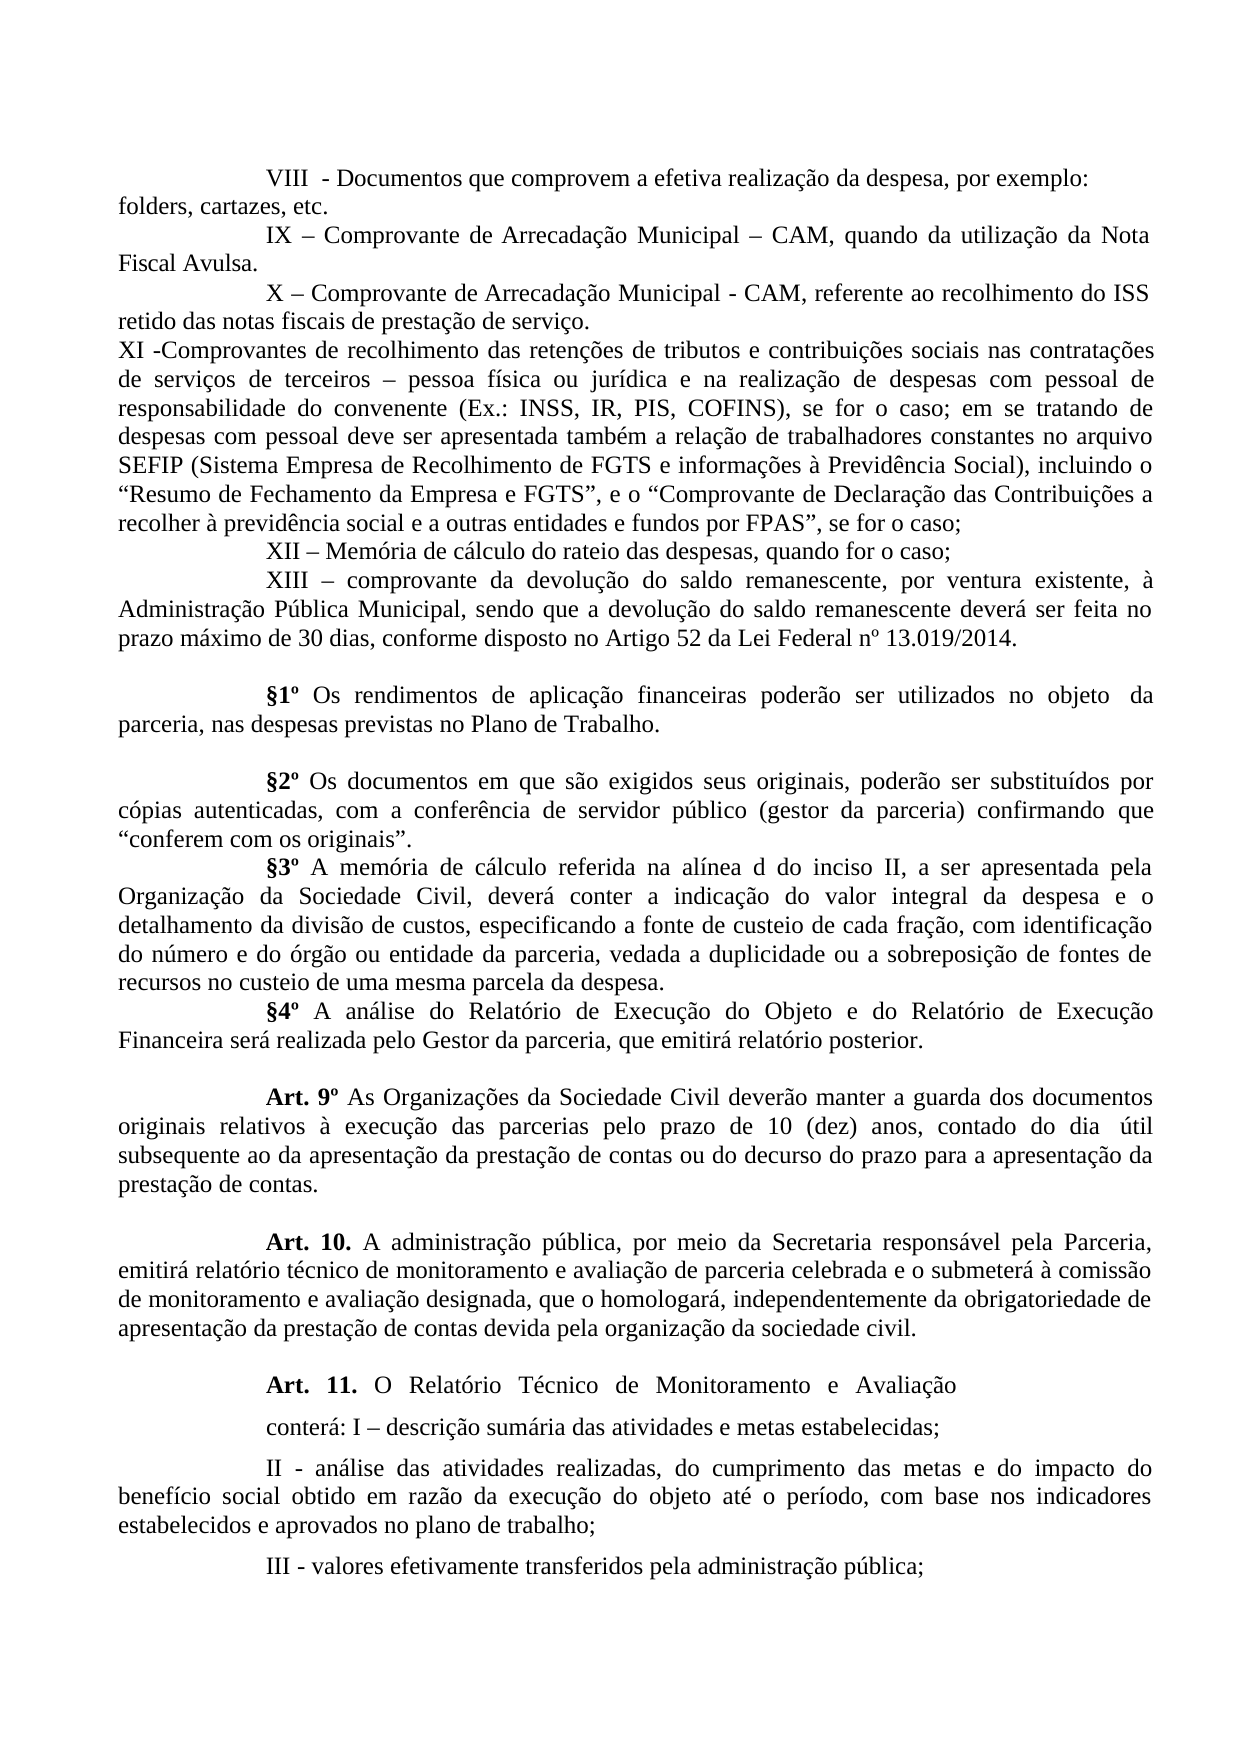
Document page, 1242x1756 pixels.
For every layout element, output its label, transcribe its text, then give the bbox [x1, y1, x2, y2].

list – Memória de cálculo do rateio das despesas, quando for o caso; [266, 536, 1167, 565]
text Art. 10. A administração pública, por meio da Secretaria responsável pela Parceria, emitirá relatório técnico de monitoramento e avaliação de parceria celebrada e o submeterá à comissão de monitoramento e avaliação designada, que o homologará, independentemente da obrigatoriedade de apresentação da prestação de contas devida pela organização da sociedade civil. [118, 1227, 1152, 1342]
list – comprovante da devolução do saldo remanescente, por ventura existente, à Administração Pública Municipal, sendo que a devolução do saldo remanescente deverá ser feita no prazo máximo de 30 dias, conforme disposto no Artigo 52 da Lei Federal nº 13.019/2014. [118, 565, 1153, 652]
list - valores efetivamente transferidos pela administração pública; [266, 1551, 1167, 1580]
text §2º Os documentos em que são exigidos seus originais, poderão ser substituídos por cópias autenticadas, com a conferência de servidor público (gestor da parceria) confirmando que “conferem com os originais”. [118, 766, 1154, 852]
text §4º A análise do Relatório de Execução do Objeto e do Relatório de Execução Financeira será realizada pelo Gestor da parceria, que emitirá relatório posterior. [118, 996, 1154, 1054]
text Fiscal Avulsa. [118, 249, 1167, 278]
list - Documentos que comprovem a efetiva realização da despesa, por exemplo: folders, cartazes, etc. [118, 163, 1091, 220]
list -Comprovantes de recolhimento das retenções de tributos e contribuições sociais nas contratações de serviços de terceiros – pessoa física ou jurídica e na realização de despesas com pessoal de responsabilidade do convenente (Ex.: INSS, IR, PIS, COFINS), se for o caso; em se tratando de despesas com pessoal deve ser apresentada também a relação de trabalhadores constantes no arquivo SEFIP (Sistema Empresa de Recolhimento de FGTS e informações à Previdência Social), incluindo o “Resumo de Fechamento da Empresa e FGTS”, e o “Comprovante de Declaração das Contribuições a recolher à previdência social e a outras entidades e fundos por FPAS”, se for o caso; [118, 335, 1154, 536]
text retido das notas fiscais de prestação de serviço. [118, 306, 1167, 335]
text Art. 9º As Organizações da Sociedade Civil deverão manter a guarda dos documentos originais relativos à execução das parcerias pelo prazo de 10 (dez) anos, contado do dia útil subsequente ao da apresentação da prestação de contas ou do decurso do prazo para a apresentação da prestação de contas. [118, 1082, 1154, 1197]
text Art. 11. O Relatório Técnico de Monitoramento e Avaliação conterá: I – descrição sumária das atividades e metas estabelecidas; [266, 1371, 957, 1440]
list – Comprovante de Arrecadação Municipal – CAM, quando da utilização da Nota [266, 220, 1167, 249]
text §3º A memória de cálculo referida na alínea d do inciso II, a ser apresentada pela Organização da Sociedade Civil, deverá conter a indicação do valor integral da despesa e o detalhamento da divisão de custos, especificando a fonte de custeio de cada fração, com identificação do número e do órgão ou entidade da parceria, vedada a duplicidade ou a sobreposição de fontes de recursos no custeio de uma mesma parcela da despesa. [118, 852, 1153, 996]
text §1º Os rendimentos de aplicação financeiras poderão ser utilizados no objeto da parceria, nas despesas previstas no Plano de Trabalho. [118, 680, 1154, 737]
list – Comprovante de Arrecadação Municipal - CAM, referente ao recolhimento do ISS [266, 278, 1167, 306]
list - análise das atividades realizadas, do cumprimento das metas e do impacto do benefício social obtido em razão da execução do objeto até o período, com base nos indicadores estabelecidos e aprovados no plano de trabalho; [118, 1453, 1153, 1539]
